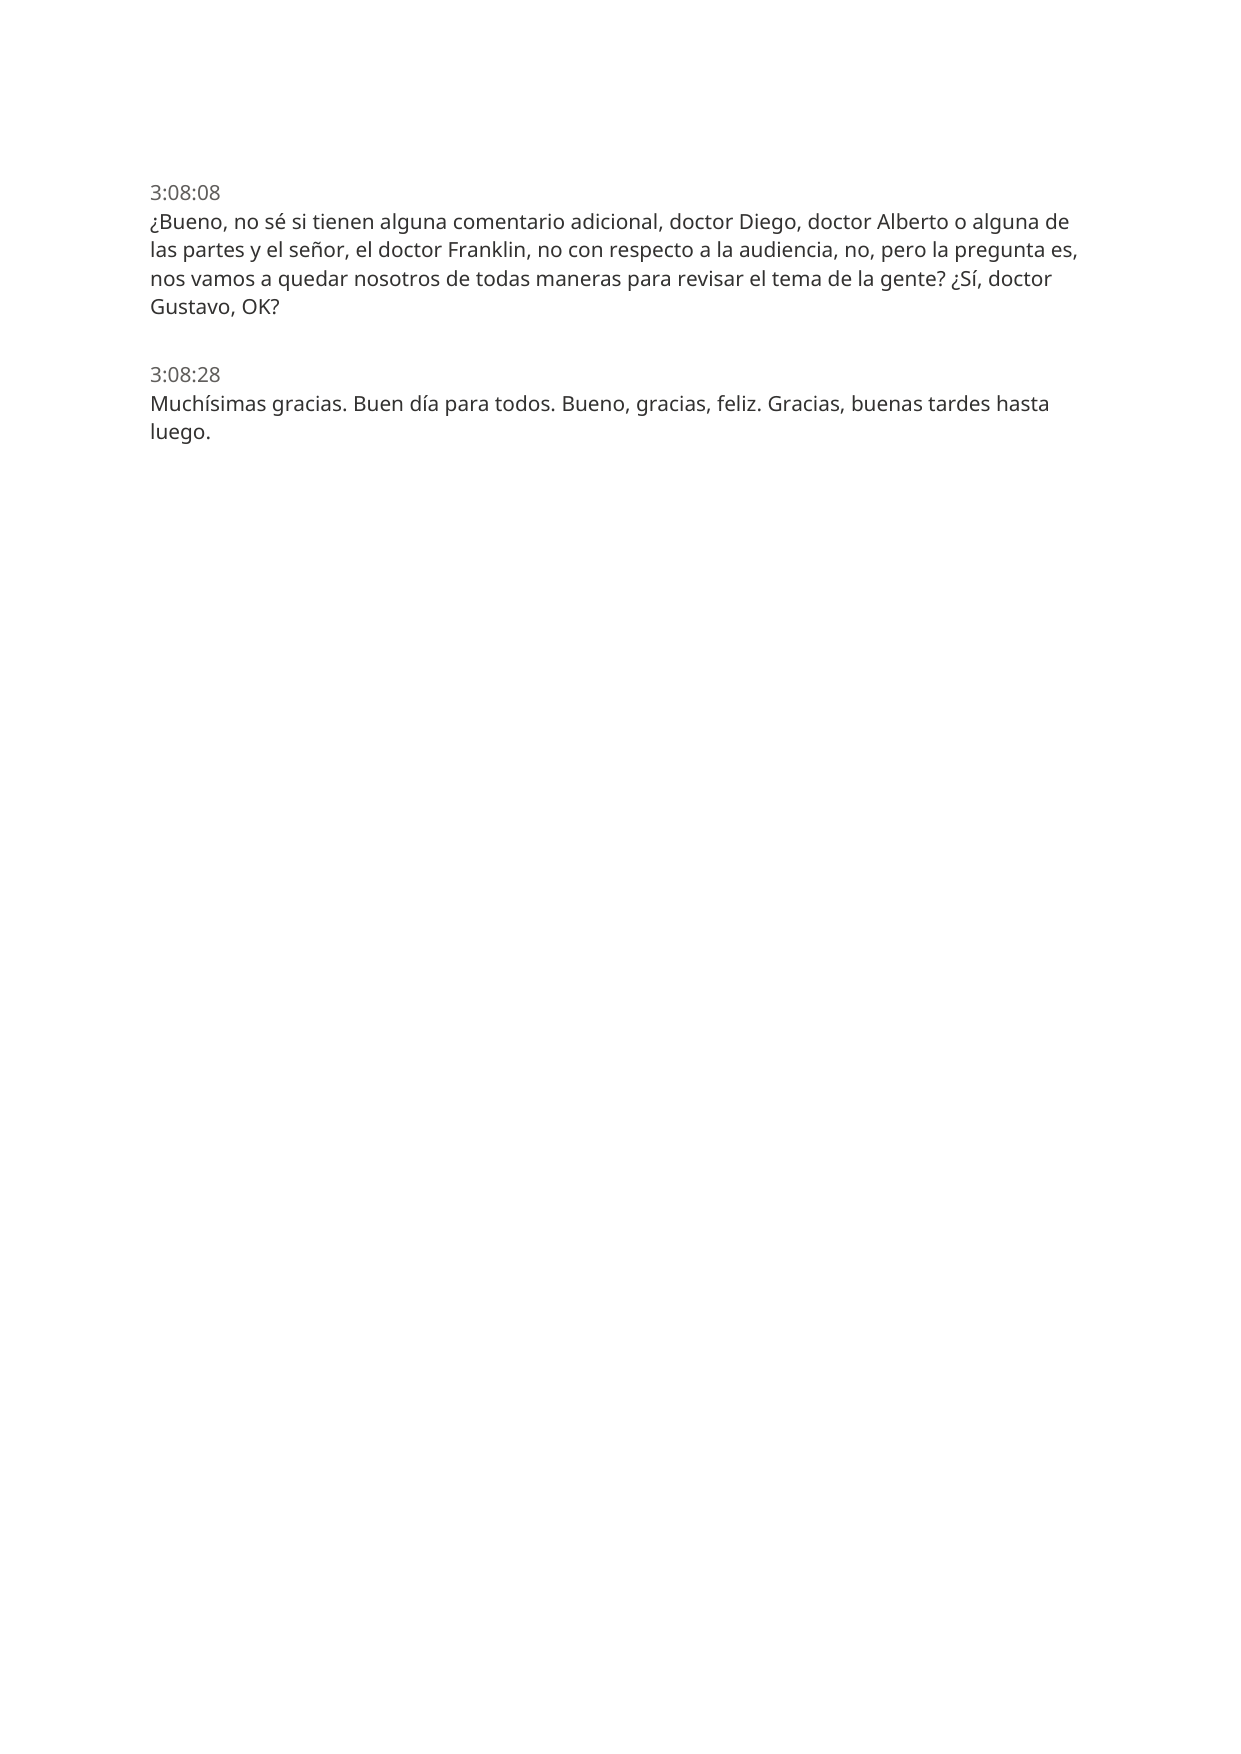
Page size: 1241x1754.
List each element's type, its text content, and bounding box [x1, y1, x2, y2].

text 3:08:08 ¿Bueno, no sé si tienen alguna comentario adicional, doctor Diego, doctor Alberto o alguna de las partes y el señor, el doctor Franklin, no con respecto a la audiencia, no, pero la pregunta es, nos vamos a quedar nosotros de todas maneras para revisar el tema de la gente? ¿Sí, doctor Gustavo, OK? [150, 150, 1090, 321]
text 3:08:28 Muchísimas gracias. Buen día para todos. Bueno, gracias, feliz. Gracias, buenas tardes hasta luego. [150, 332, 1090, 446]
